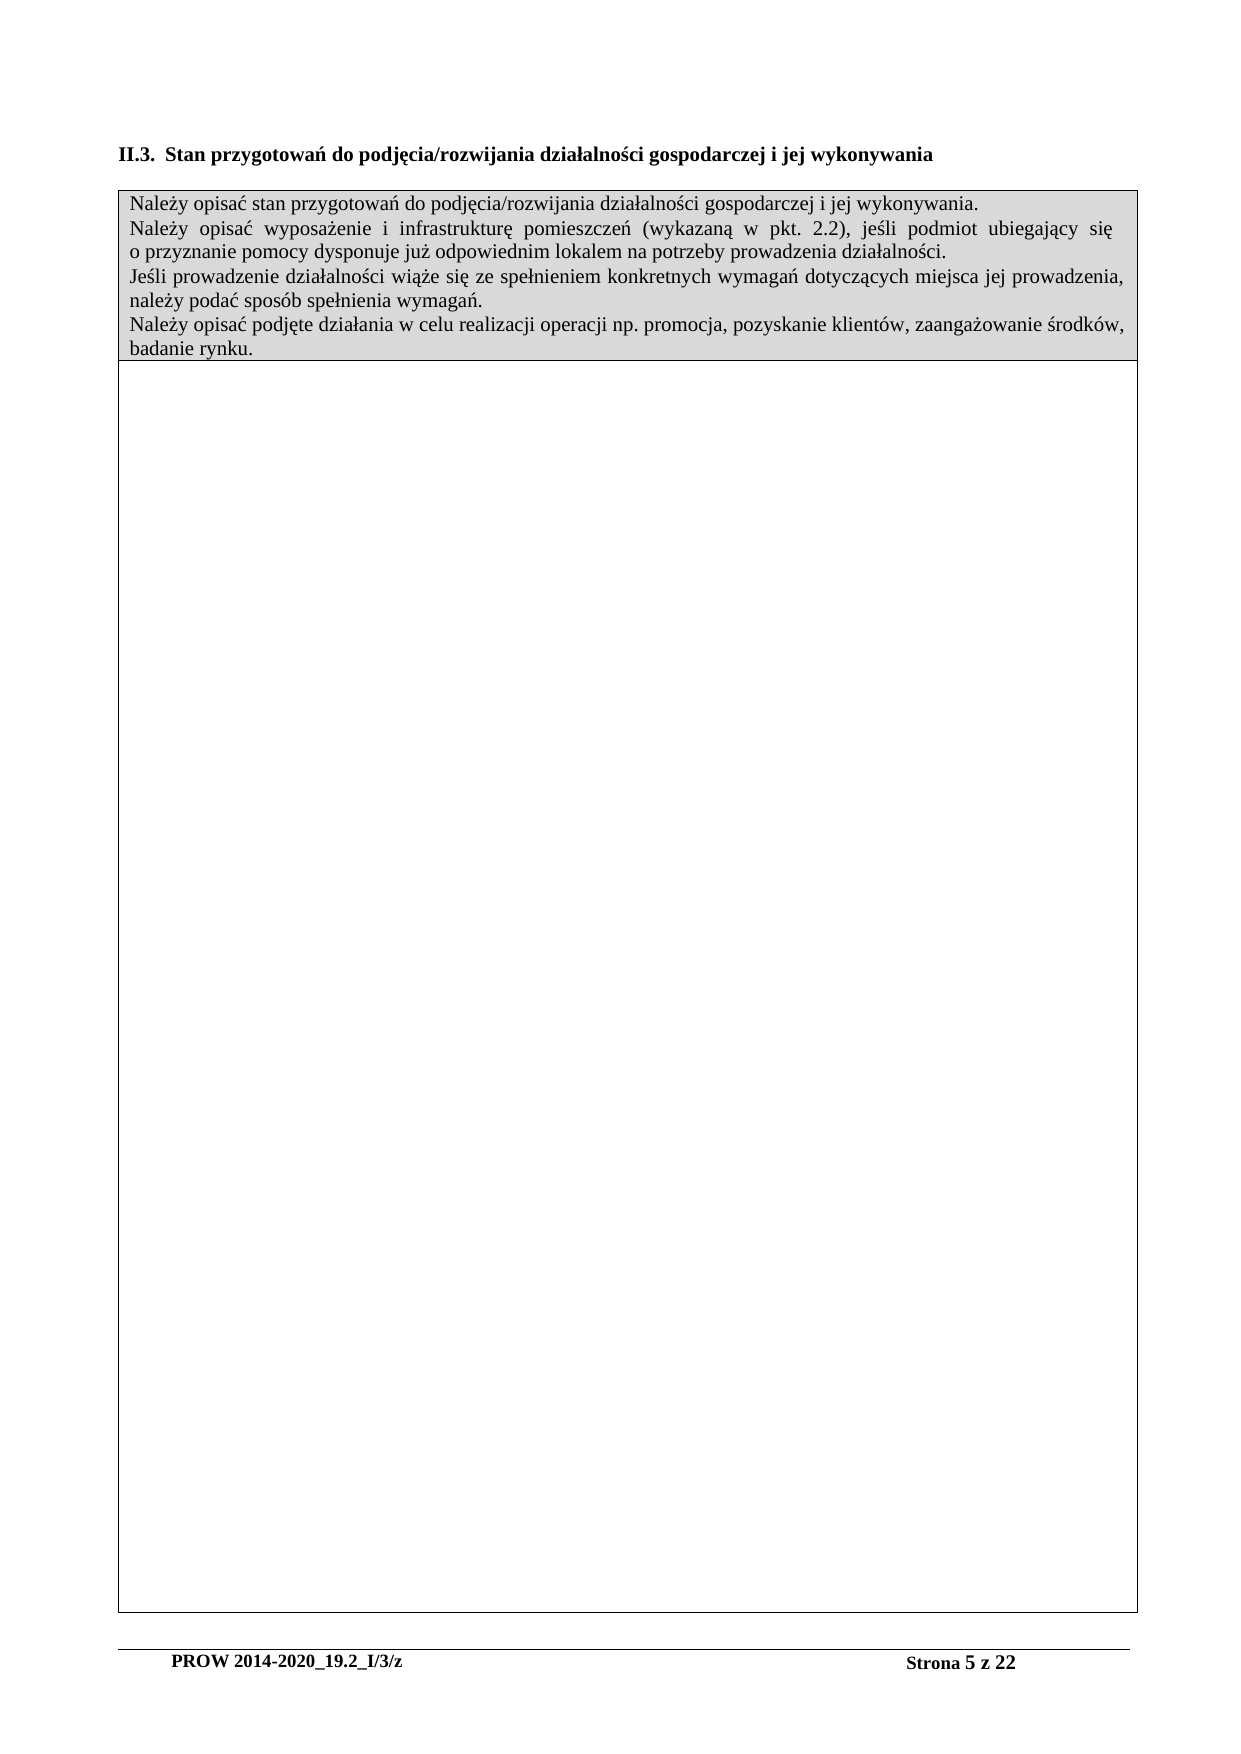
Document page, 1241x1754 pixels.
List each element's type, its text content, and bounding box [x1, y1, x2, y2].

table_cell [119, 361, 1137, 1612]
subtitle Stan przygotowań do podjęcia/rozwijania działalności gospodarczej i jej wykonywania [118, 142, 1122, 166]
table_header Należy opisać stan przygotowań do podjęcia/rozwijania działalności gospodarczej i jej wykonywania. Należy opisać wyposażenie i infrastrukturę pomieszczeń (wykazaną w pkt. 2.2), jeśli podmiot ubiegający się o przyznanie pomocy dysponuje już odpowiednim lokalem na potrzeby prowadzenia działalności. Jeśli prowadzenie działalności wiąże się ze spełnieniem konkretnych wymagań dotyczących miejsca jej prowadzenia, należy podać sposób spełnienia wymagań. Należy opisać podjęte działania w celu realizacji operacji np. promocja, pozyskanie klientów, zaangażowanie środków, badanie rynku. [119, 191, 1137, 360]
